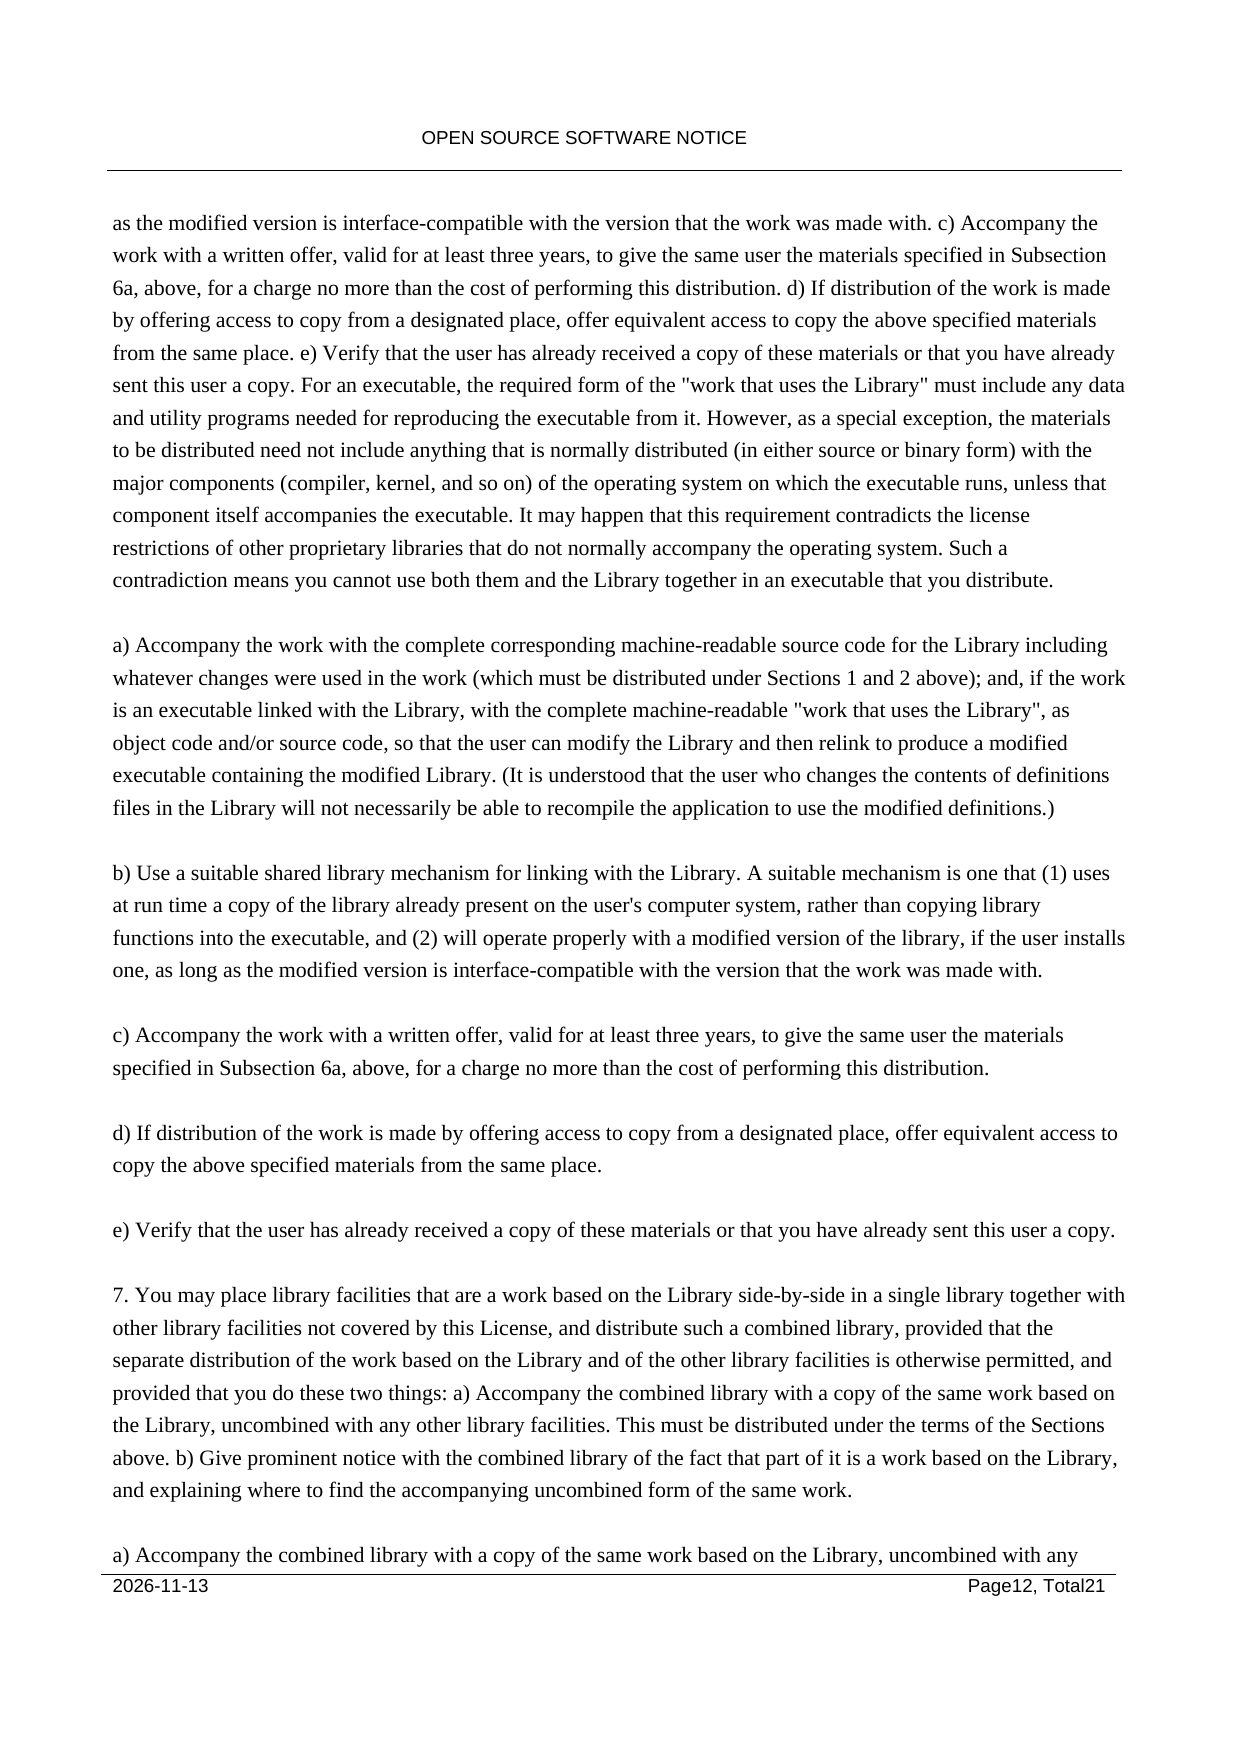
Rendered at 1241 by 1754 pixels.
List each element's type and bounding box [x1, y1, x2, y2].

text [112, 206, 1128, 1571]
